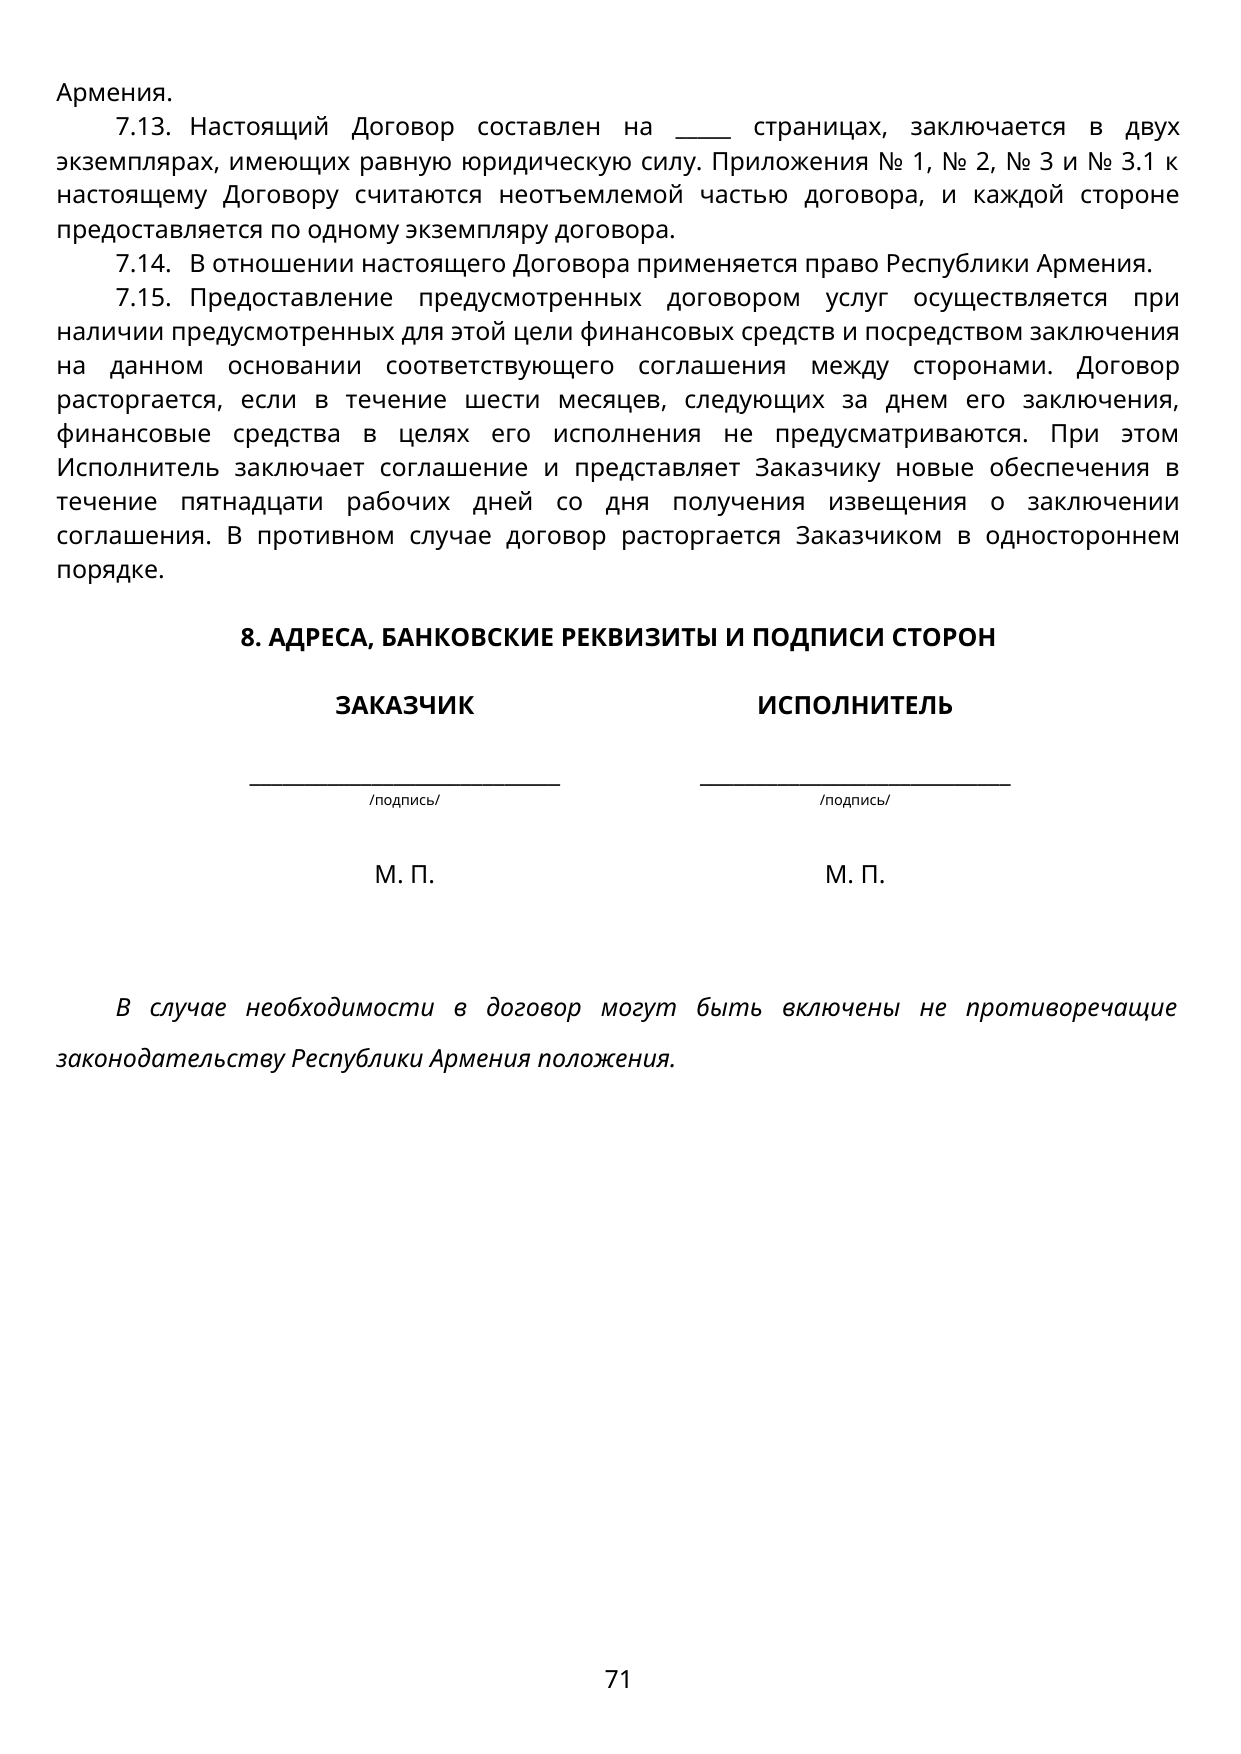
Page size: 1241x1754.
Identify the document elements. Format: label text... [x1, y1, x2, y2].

text В случае необходимости в договор могут быть включены не противоречащие законодательству Республики Армения положения. [56, 990, 1181, 1075]
text 7.13. Настоящий Договор составлен на _____ страницах, заключается в двух экземплярах, имеющих равную юридическую силу. Приложения № 1, № 2, № 3 и № 3.1 к настоящему Договору считаются неотъемлемой частью договора, и каждой стороне предоставляется по одному экземпляру договора. [56, 109, 1181, 245]
text 7.14. В отношении настоящего Договора применяется право Республики Армения. [56, 245, 1181, 279]
table_header ИСПОЛНИТЕЛЬ ____________________________ /подпись/ М. П. [641, 688, 1069, 922]
text 7.15. Предоставление предусмотренных договором услуг осуществляется при наличии предусмотренных для этой цели финансовых средств и посредством заключения на данном основании соответствующего соглашения между сторонами. Договор расторгается, если в течение шести месяцев, следующих за днем его заключения, финансовые средства в целях его исполнения не предусматриваются. При этом Исполнитель заключает соглашение и представляет Заказчику новые обеспечения в течение пятнадцати рабочих дней со дня получения извещения о заключении соглашения. В противном случае договор расторгается Заказчиком в одностороннем порядке. [56, 279, 1181, 586]
table_header ЗАКАЗЧИК ____________________________ /подпись/ М. П. [168, 688, 641, 922]
text 8. АДРЕСА, БАНКОВСКИЕ РЕКВИЗИТЫ И ПОДПИСИ СТОРОН [56, 620, 1181, 654]
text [56, 75, 1181, 109]
